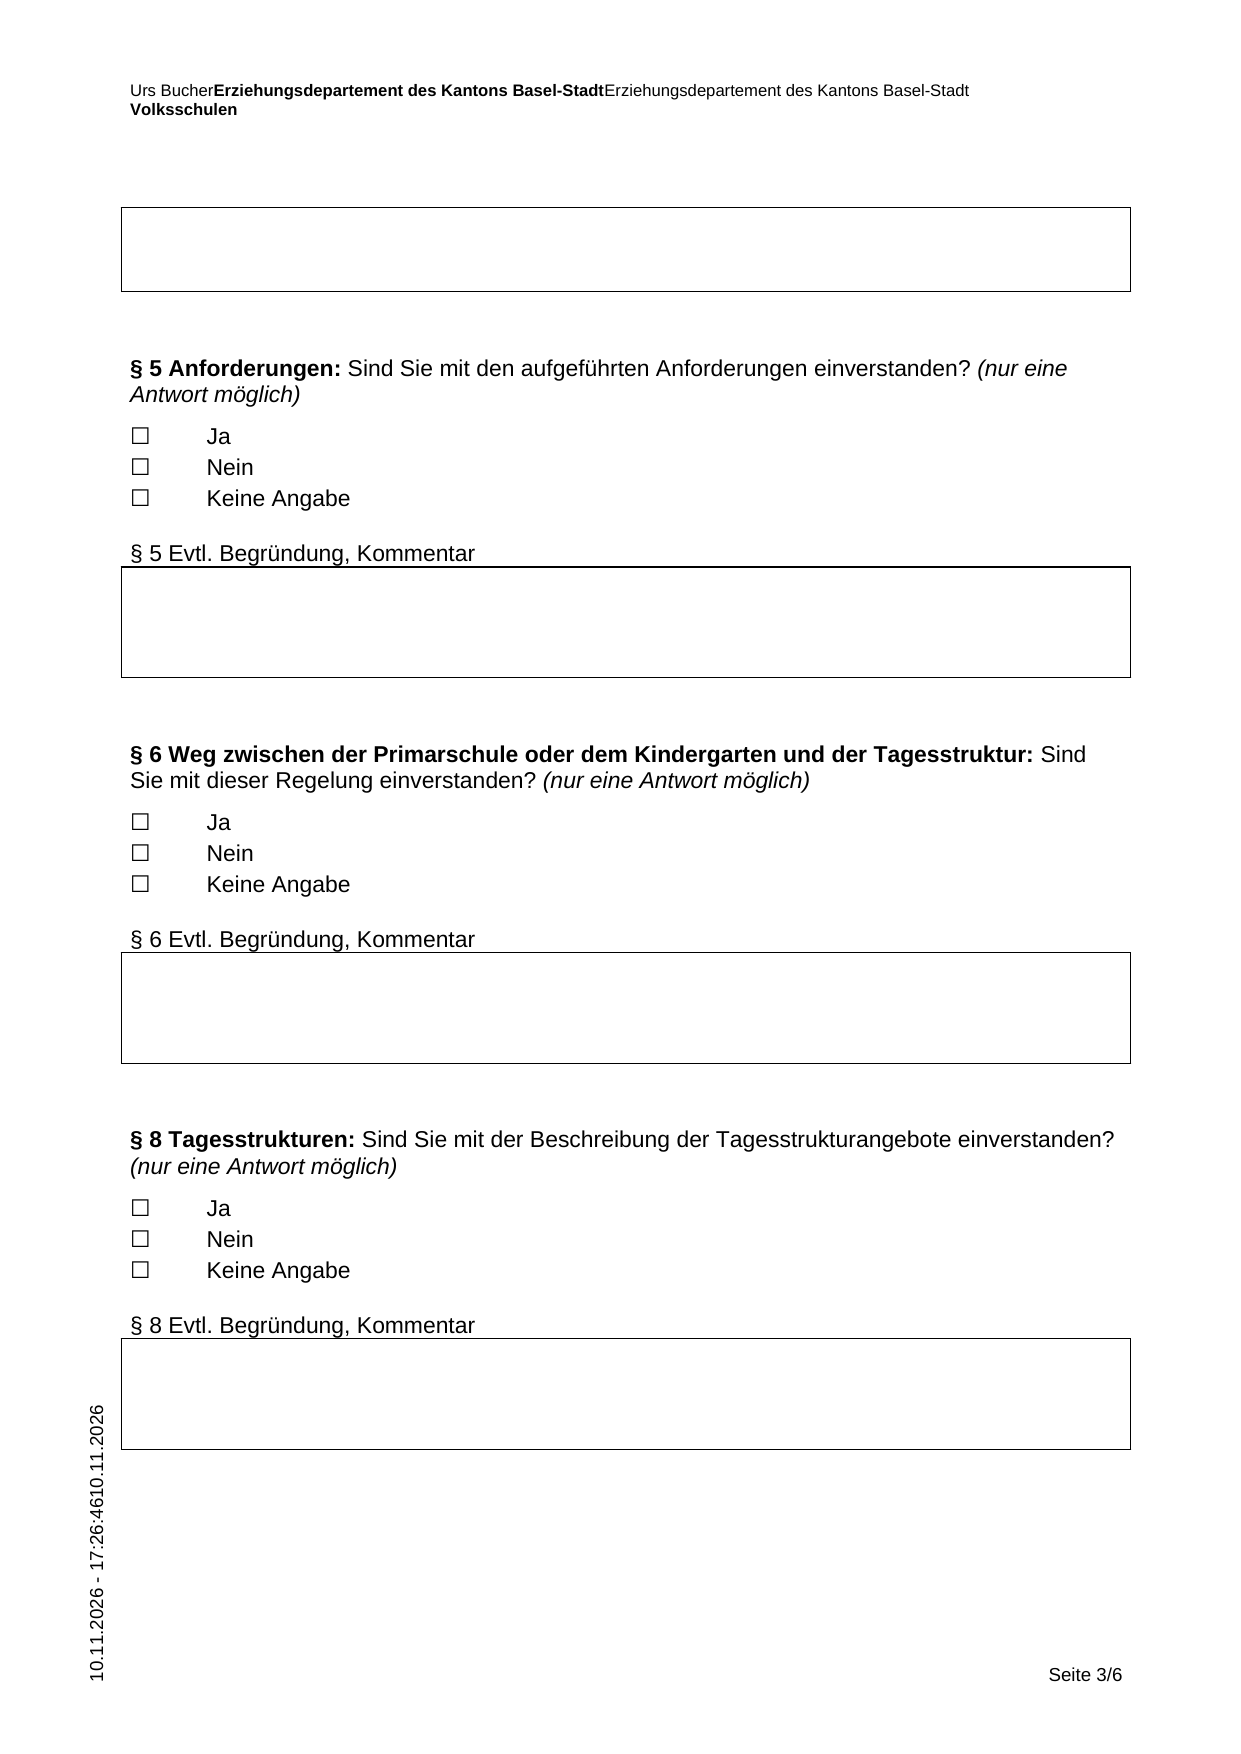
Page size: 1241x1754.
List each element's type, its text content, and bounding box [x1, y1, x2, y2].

text § 8 Evtl. Begründung, Kommentar [130, 1312, 1122, 1338]
text § 6 Weg zwischen der Primarschule oder dem Kindergarten und der Tagesstruktur: Sind Sie mit dieser Regelung einverstanden? (nur eine Antwort möglich) [130, 741, 1122, 793]
text § 6 Evtl. Begründung, Kommentar [130, 926, 1122, 952]
text Keine Angabe [130, 1254, 1122, 1285]
text Keine Angabe [130, 868, 1122, 899]
text Ja [130, 806, 1122, 837]
text Nein [130, 1223, 1122, 1254]
text § 8 Tagesstrukturen: Sind Sie mit der Beschreibung der Tagesstrukturangebote einverstanden? (nur eine Antwort möglich) [130, 1126, 1122, 1179]
text Ja [130, 420, 1122, 451]
text § 5 Evtl. Begründung, Kommentar [130, 540, 1122, 566]
text Nein [130, 837, 1122, 868]
text Ja [130, 1192, 1122, 1223]
text Nein [130, 451, 1122, 482]
text Keine Angabe [130, 482, 1122, 514]
text § 5 Anforderungen: Sind Sie mit den aufgeführten Anforderungen einverstanden? (nur eine Antwort möglich) [130, 355, 1122, 407]
